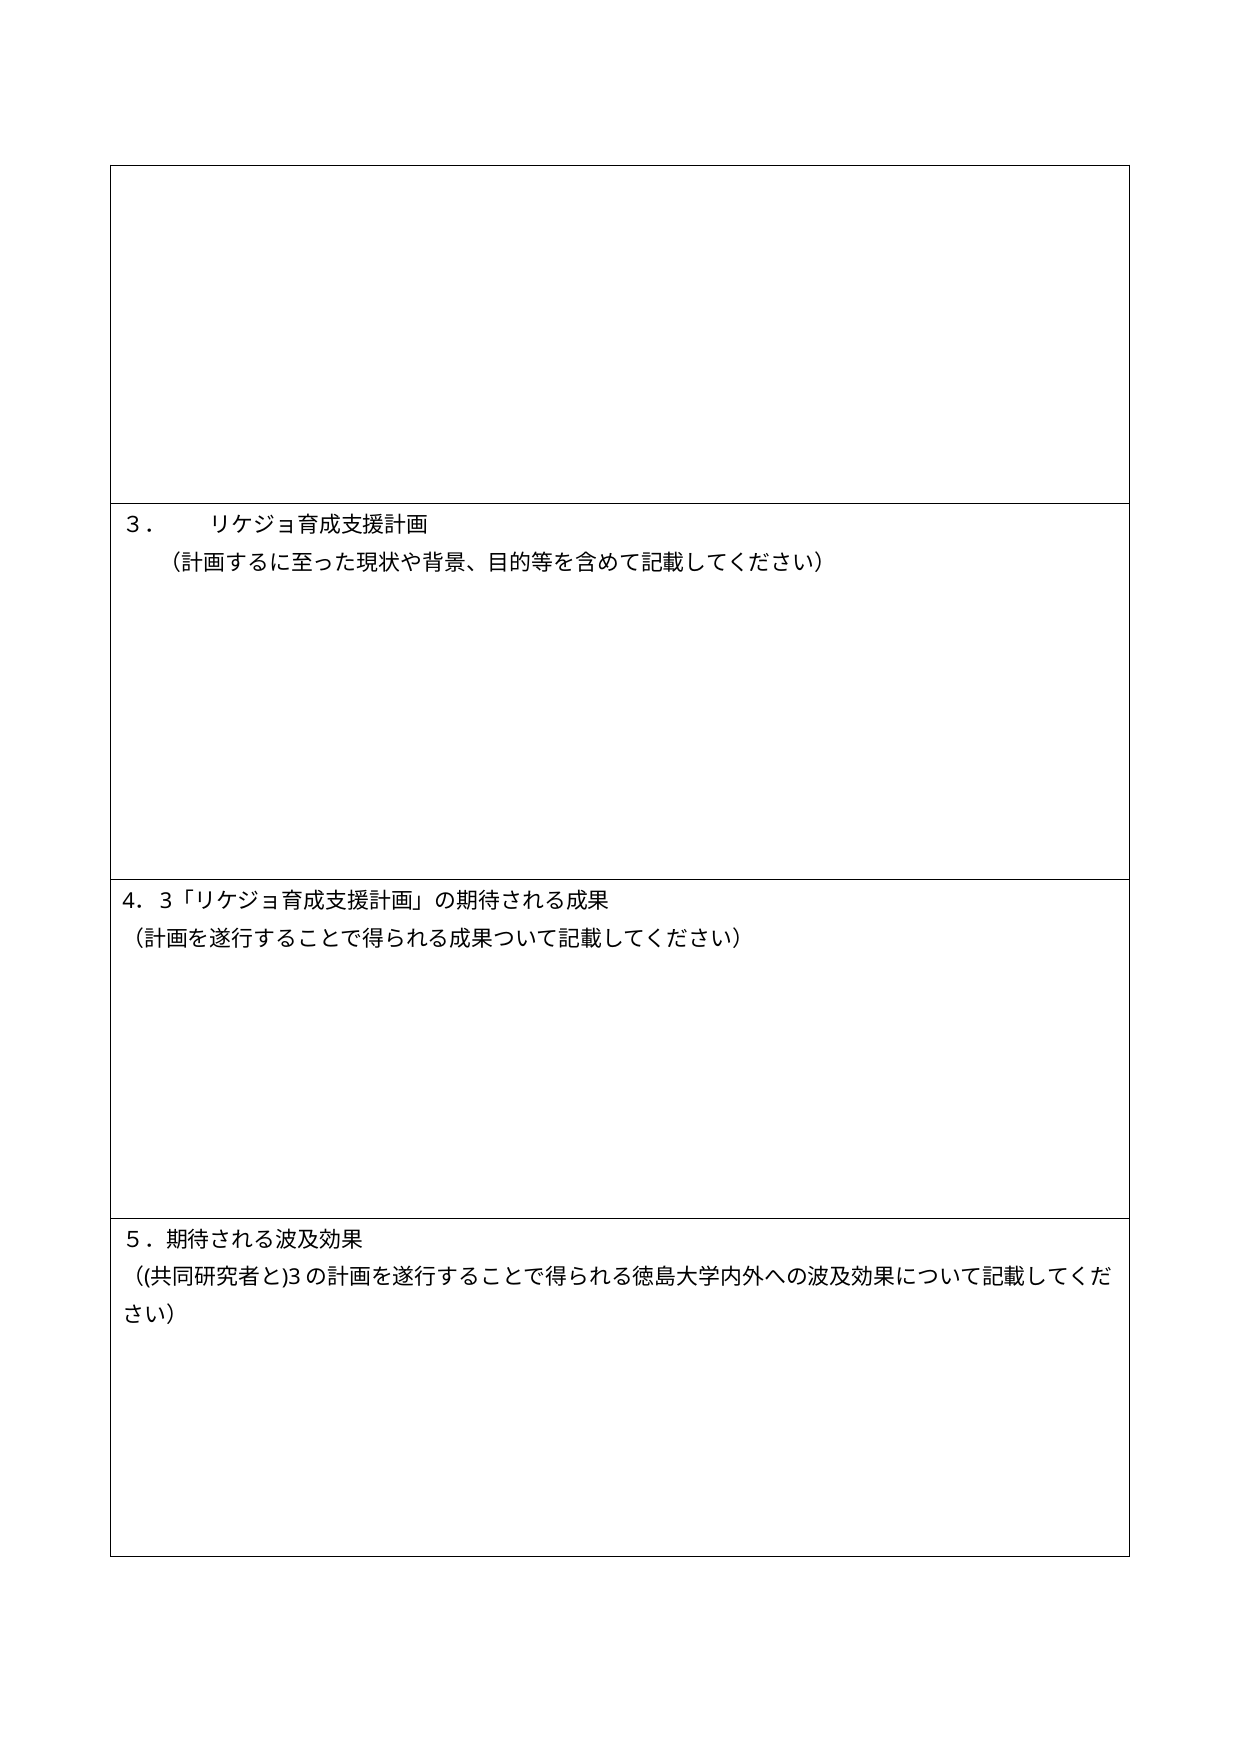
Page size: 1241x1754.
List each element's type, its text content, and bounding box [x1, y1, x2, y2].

table_cell 3「リケジョ育成支援計画」の期待される成果 （計画を遂行することで得られる成果ついて記載してください） [111, 880, 1129, 1218]
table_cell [111, 166, 1129, 503]
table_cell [111, 1219, 1129, 1556]
table_cell リケジョ育成支援計画 （計画するに至った現状や背景、目的等を含めて記載してください） [111, 504, 1129, 879]
